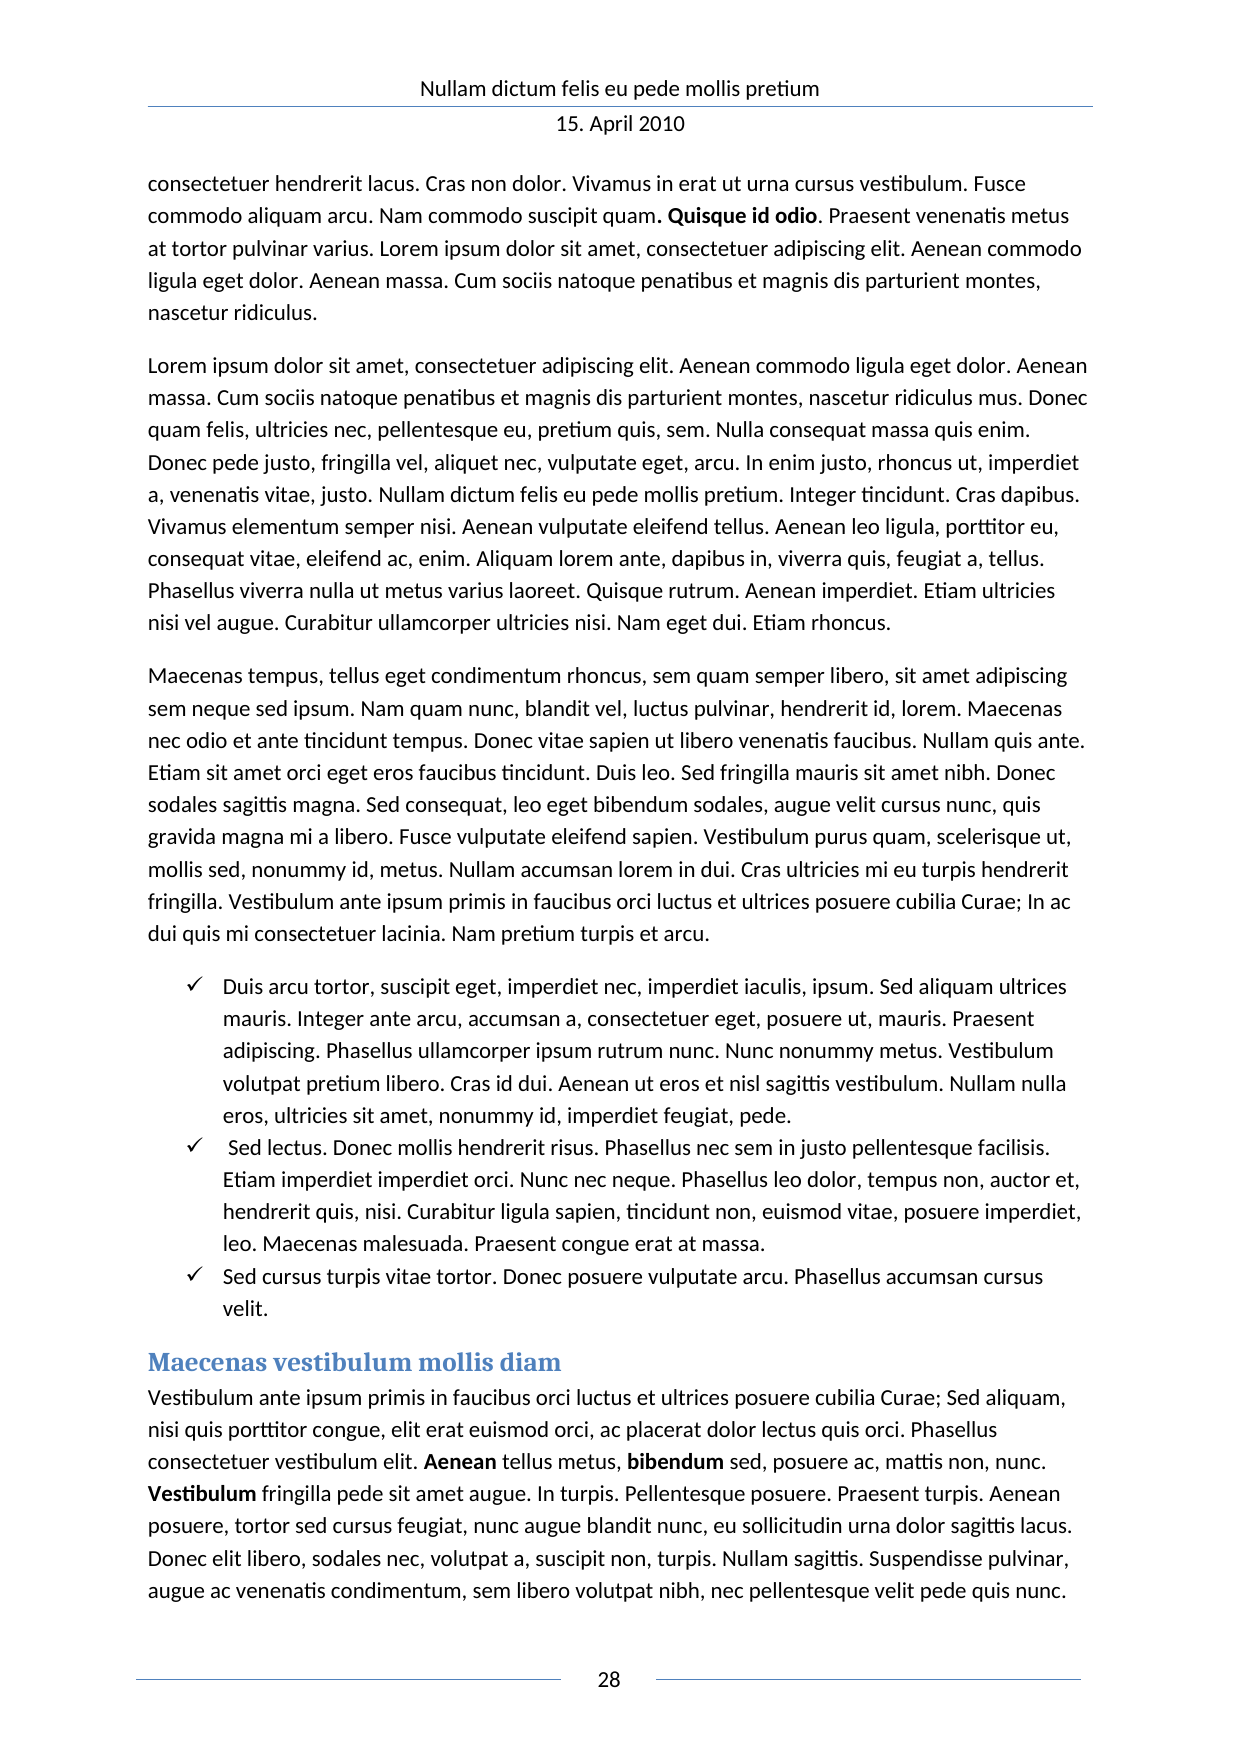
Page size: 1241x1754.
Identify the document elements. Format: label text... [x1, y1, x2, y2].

text Maecenas tempus, tellus eget condimentum rhoncus, sem quam semper libero, sit amet adipiscing sem neque sed ipsum. Nam quam nunc, blandit vel, luctus pulvinar, hendrerit id, lorem. Maecenas nec odio et ante tincidunt tempus. Donec vitae sapien ut libero venenatis faucibus. Nullam quis ante. Etiam sit amet orci eget eros faucibus tincidunt. Duis leo. Sed fringilla mauris sit amet nibh. Donec sodales sagittis magna. Sed consequat, leo eget bibendum sodales, augue velit cursus nunc, quis gravida magna mi a libero. Fusce vulputate eleifend sapien. Vestibulum purus quam, scelerisque ut, mollis sed, nonummy id, metus. Nullam accumsan lorem in dui. Cras ultricies mi eu turpis hendrerit fringilla. Vestibulum ante ipsum primis in faucibus orci luctus et ultrices posuere cubilia Curae; In ac dui quis mi consectetuer lacinia. Nam pretium turpis et arcu. [148, 662, 1093, 947]
list Sed lectus. Donec mollis hendrerit risus. Phasellus nec sem in justo pellentesque facilisis. Etiam imperdiet imperdiet orci. Nunc nec neque. Phasellus leo dolor, tempus non, auctor et, hendrerit quis, nisi. Curabitur ligula sapien, tincidunt non, euismod vitae, posuere imperdiet, leo. Maecenas malesuada. Praesent congue erat at massa. [185, 1133, 1093, 1258]
subtitle Maecenas vestibulum mollis diam [148, 1347, 1093, 1378]
list Sed cursus turpis vitae tortor. Donec posuere vulputate arcu. Phasellus accumsan cursus velit. [185, 1262, 1093, 1322]
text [148, 1383, 1093, 1604]
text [148, 169, 1093, 326]
text Lorem ipsum dolor sit amet, consectetuer adipiscing elit. Aenean commodo ligula eget dolor. Aenean massa. Cum sociis natoque penatibus et magnis dis parturient montes, nascetur ridiculus mus. Donec quam felis, ultricies nec, pellentesque eu, pretium quis, sem. Nulla consequat massa quis enim. Donec pede justo, fringilla vel, aliquet nec, vulputate eget, arcu. In enim justo, rhoncus ut, imperdiet a, venenatis vitae, justo. Nullam dictum felis eu pede mollis pretium. Integer tincidunt. Cras dapibus. Vivamus elementum semper nisi. Aenean vulputate eleifend tellus. Aenean leo ligula, porttitor eu, consequat vitae, eleifend ac, enim. Aliquam lorem ante, dapibus in, viverra quis, feugiat a, tellus. Phasellus viverra nulla ut metus varius laoreet. Quisque rutrum. Aenean imperdiet. Etiam ultricies nisi vel augue. Curabitur ullamcorper ultricies nisi. Nam eget dui. Etiam rhoncus. [148, 351, 1093, 637]
list Duis arcu tortor, suscipit eget, imperdiet nec, imperdiet iaculis, ipsum. Sed aliquam ultrices mauris. Integer ante arcu, accumsan a, consectetuer eget, posuere ut, mauris. Praesent adipiscing. Phasellus ullamcorper ipsum rutrum nunc. Nunc nonummy metus. Vestibulum volutpat pretium libero. Cras id dui. Aenean ut eros et nisl sagittis vestibulum. Nullam nulla eros, ultricies sit amet, nonummy id, imperdiet feugiat, pede. [185, 972, 1093, 1129]
